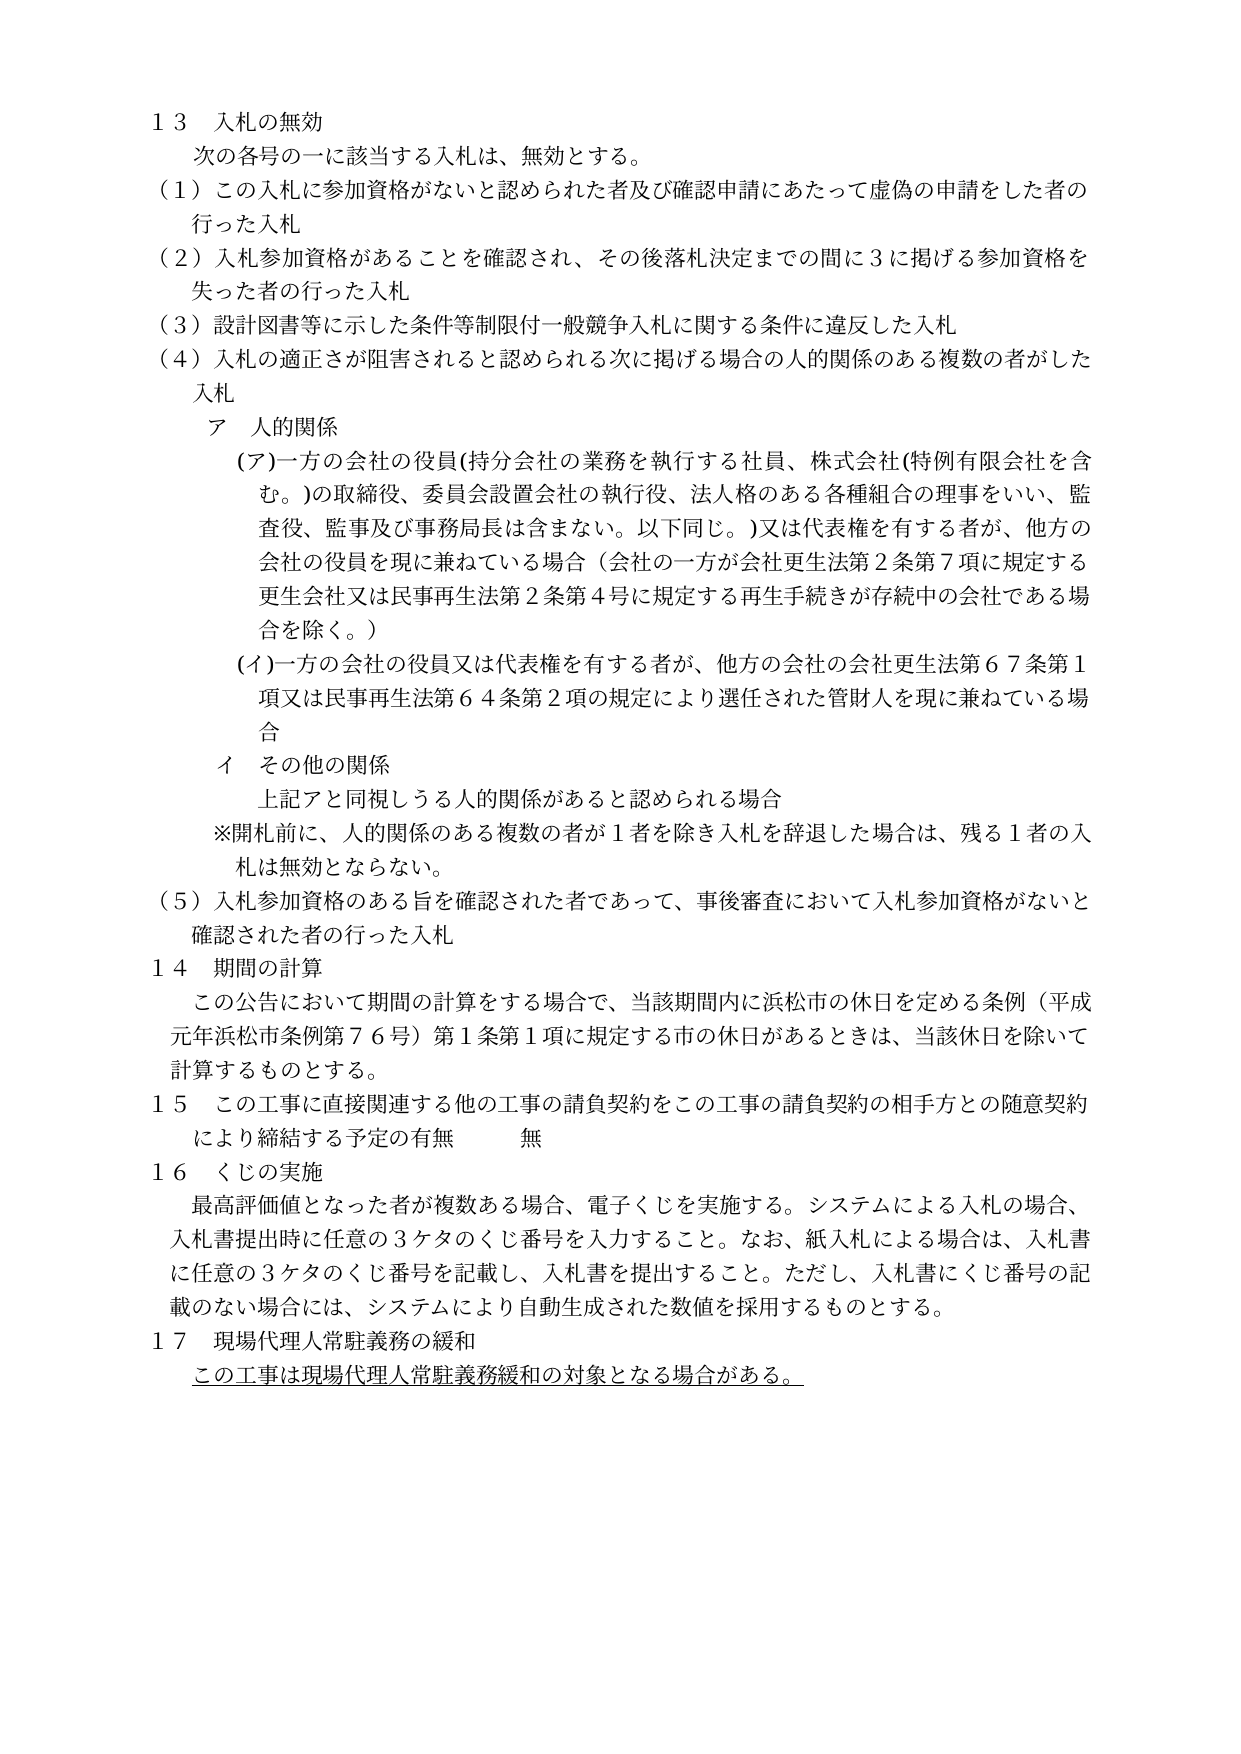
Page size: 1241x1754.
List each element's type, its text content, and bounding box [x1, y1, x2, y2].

list １５ この工事に直接関連する他の工事の請負契約をこの工事の請負契約の相手方との随意契約により締結する予定の有無 無 [148, 1086, 1092, 1154]
text この公告において期間の計算をする場合で、当該期間内に浜松市の休日を定める条例（平成元年浜松市条例第７６号）第１条第１項に規定する市の休日があるときは、当該休日を除いて計算するものとする。 [171, 984, 1092, 1086]
text （５）入札参加資格のある旨を確認された者であって、事後審査において入札参加資格がないと確認された者の行った入札 [148, 883, 1092, 951]
text ※開札前に、人的関係のある複数の者が１者を除き入札を辞退した場合は、残る１者の入札は無効とならない。 [213, 815, 1092, 883]
text この工事は現場代理人常駐義務緩和の対象となる場合がある。 [148, 1357, 1092, 1391]
text (イ)一方の会社の役員又は代表権を有する者が、他方の会社の会社更生法第６７条第１項又は民事再生法第６４条第２項の規定により選任された管財人を現に兼ねている場合 [237, 646, 1092, 747]
text イ その他の関係 [193, 747, 1092, 781]
text １６ くじの実施 [148, 1154, 1092, 1187]
text １４ 期間の計算 [148, 951, 1092, 984]
text （２）入札参加資格があることを確認され、その後落札決定までの間に３に掲げる参加資格を失った者の行った入札 [148, 239, 1092, 307]
text （３）設計図書等に示した条件等制限付一般競争入札に関する条件に違反した入札 [147, 307, 1092, 341]
text （１）この入札に参加資格がないと認められた者及び確認申請にあたって虚偽の申請をした者の行った入札 [148, 172, 1092, 239]
text １３ 入札の無効 [148, 104, 1092, 138]
text 最高評価値となった者が複数ある場合、電子くじを実施する。システムによる入札の場合、入札書提出時に任意の３ケタのくじ番号を入力すること。なお、紙入札による場合は、入札書に任意の３ケタのくじ番号を記載し、入札書を提出すること。ただし、入札書にくじ番号の記載のない場合には、システムにより自動生成された数値を採用するものとする。 [169, 1187, 1092, 1323]
list ア 人的関係 [193, 409, 1092, 443]
text (ア)一方の会社の役員(持分会社の業務を執行する社員、株式会社(特例有限会社を含む。)の取締役、委員会設置会社の執行役、法人格のある各種組合の理事をいい、監査役、監事及び事務局長は含まない。以下同じ。)又は代表権を有する者が、他方の会社の役員を現に兼ねている場合（会社の一方が会社更生法第２条第７項に規定する更生会社又は民事再生法第２条第４号に規定する再生手続きが存続中の会社である場合を除く。） [237, 443, 1092, 646]
text 次の各号の一に該当する入札は、無効とする。 [193, 138, 1092, 172]
text １７ 現場代理人常駐義務の緩和 [148, 1323, 1092, 1357]
list 上記アと同視しうる人的関係があると認められる場合 [166, 781, 1083, 815]
text （４）入札の適正さが阻害されると認められる次に掲げる場合の人的関係のある複数の者がした入札 [147, 341, 1092, 409]
